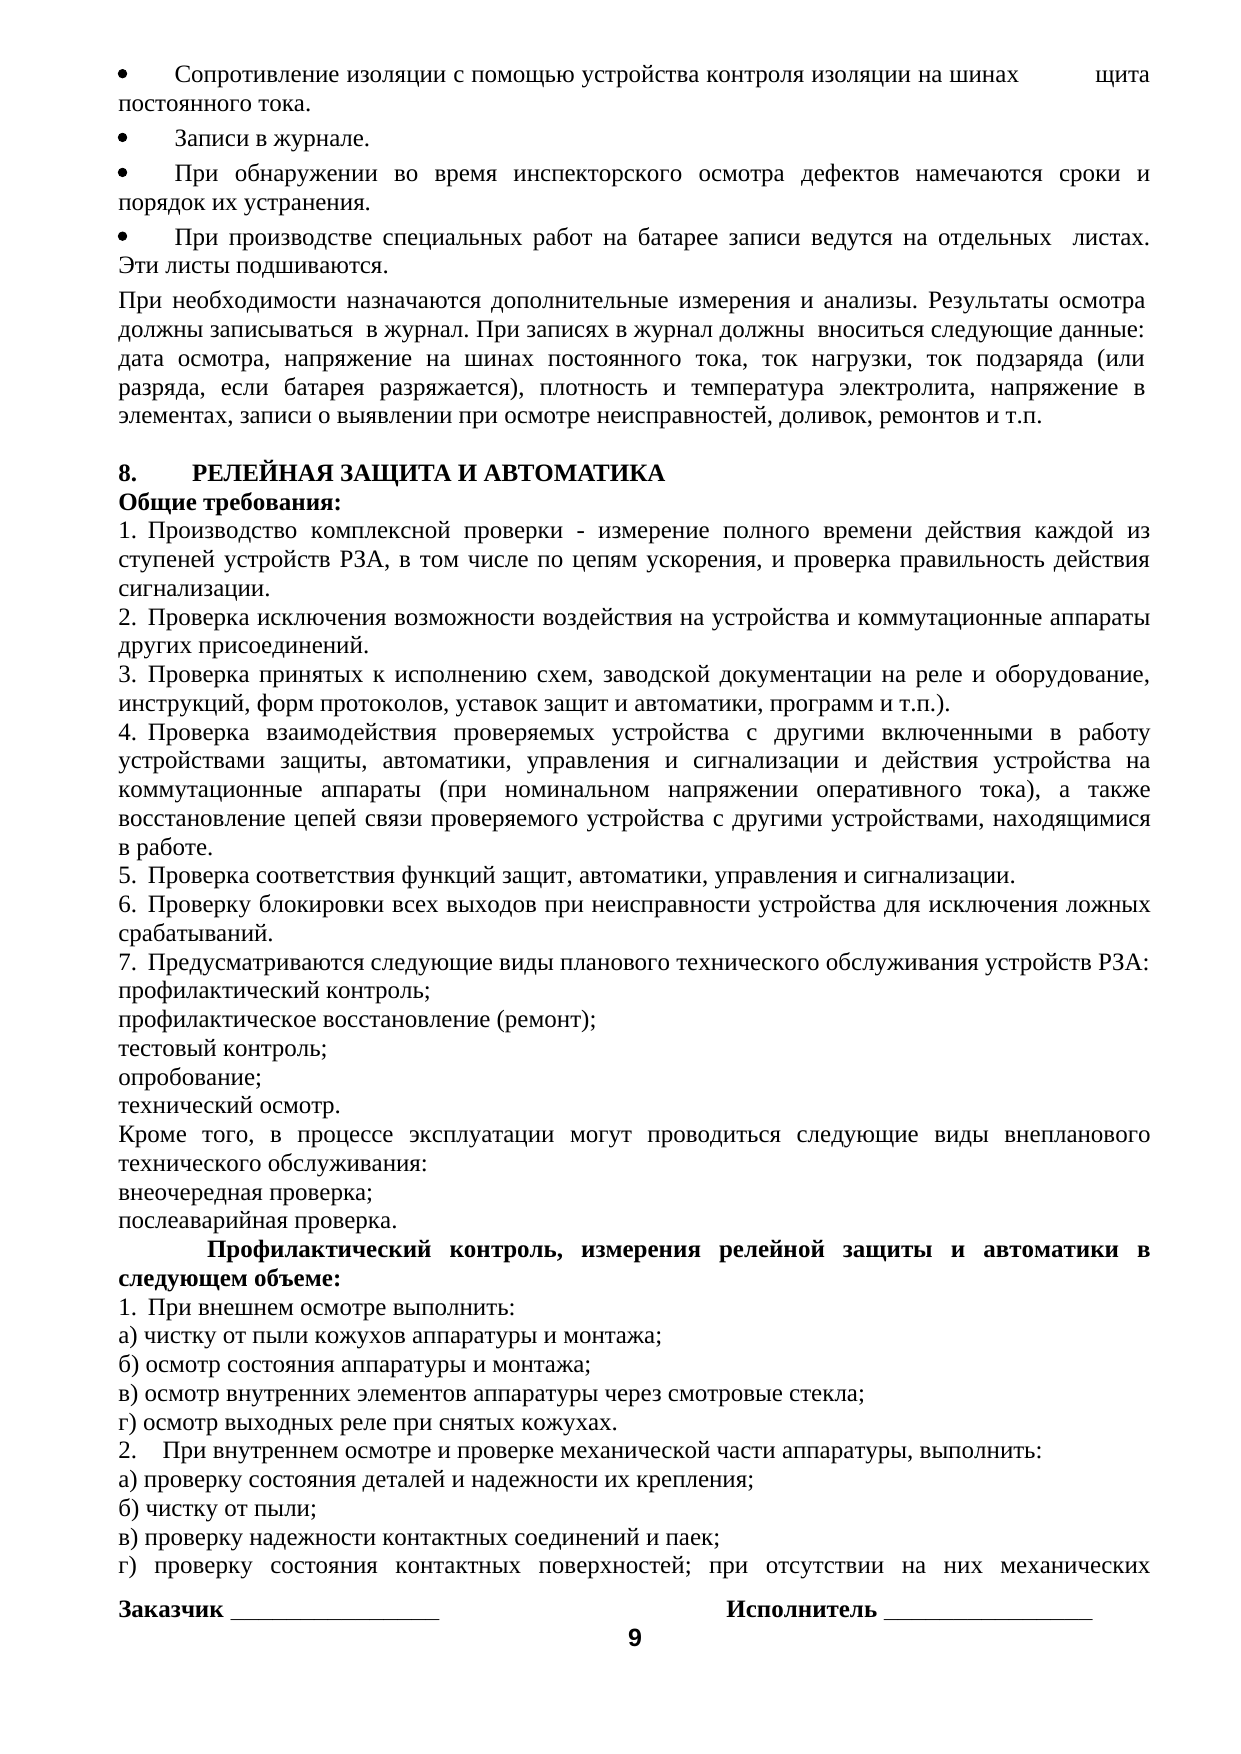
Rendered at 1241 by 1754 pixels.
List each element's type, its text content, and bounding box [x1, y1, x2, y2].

list Проверка соответствия функций защит, автоматики, управления и сигнализации. [118, 860, 1152, 889]
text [118, 1550, 1152, 1579]
list РЕЛЕЙНАЯ ЗАЩИТА И АВТОМАТИКА [118, 458, 1146, 487]
text а) чистку от пыли кожухов аппаратуры и монтажа; [118, 1320, 1152, 1349]
list При внутреннем осмотре и проверке механической части аппаратуры, выполнить: [118, 1435, 1152, 1464]
list При обнаружении во время инспекторского осмотра дефектов намечаются сроки и порядок их устранения. [118, 158, 1152, 215]
list Записи в журнале. [118, 123, 1152, 152]
text При необходимости назначаются дополнительные измерения и анализы. Результаты осмотра должны записываться в журнал. При записях в журнал должны вноситься следующие данные: дата осмотра, напряжение на шинах постоянного тока, ток нагрузки, ток подзаряда (или разряда, если батарея разряжается), плотность и температура электролита, напряжение в элементах, записи о выявлении при осмотре неисправностей, доливок, ремонтов и т.п. [118, 285, 1146, 429]
text опробование; [118, 1062, 1152, 1090]
list Проверка принятых к исполнению схем, заводской документации на реле и оборудование, инструкций, форм протоколов, уставок защит и автоматики, программ и т.п.). [118, 659, 1152, 717]
list Проверка исключения возможности воздействия на устройства и коммутационные аппараты других присоединений. [118, 602, 1152, 659]
text а) проверку состояния деталей и надежности их крепления; [118, 1464, 1152, 1493]
text технический осмотр. [118, 1090, 1152, 1119]
text в) проверку надежности контактных соединений и паек; [118, 1522, 1152, 1550]
text тестовый контроль; [118, 1033, 1152, 1062]
text в) осмотр внутренних элементов аппаратуры через смотровые стекла; [118, 1378, 1152, 1407]
list Сопротивление изоляции с помощью устройства контроля изоляции на шинах щита постоянного тока. [118, 59, 1152, 117]
text Общие требования: [118, 487, 1152, 515]
text профилактический контроль; [118, 975, 1152, 1004]
text внеочередная проверка; [118, 1177, 1152, 1205]
list При производстве специальных работ на батарее записи ведутся на отдельных листах. Эти листы подшиваются. [118, 222, 1152, 279]
list Проверка взаимодействия проверяемых устройства с другими включенными в работу устройствами защиты, автоматики, управления и сигнализации и действия устройства на коммутационные аппараты (при номинальном напряжении оперативного тока), а также восстановление цепей связи проверяемого устройства с другими устройствами, находящимися в работе. [118, 717, 1152, 860]
text б) осмотр состояния аппаратуры и монтажа; [118, 1349, 1152, 1378]
text г) осмотр выходных реле при снятых кожухах. [118, 1407, 1152, 1435]
list Проверку блокировки всех выходов при неисправности устройства для исключения ложных срабатываний. [118, 889, 1152, 947]
list Предусматриваются следующие виды планового технического обслуживания устройств РЗА: [118, 947, 1152, 975]
text Кроме того, в процессе эксплуатации могут проводиться следующие виды внепланового технического обслуживания: [118, 1119, 1152, 1177]
text профилактическое восстановление (ремонт); [118, 1004, 1152, 1033]
list Производство комплексной проверки - измерение полного времени действия каждой из ступеней устройств РЗА, в том числе по цепям ускорения, и проверка правильность действия сигнализации. [118, 515, 1152, 602]
text послеаварийная проверка. [118, 1205, 1152, 1234]
text б) чистку от пыли; [118, 1493, 1152, 1522]
list При внешнем осмотре выполнить: [118, 1292, 1152, 1320]
text Профилактический контроль, измерения релейной защиты и автоматики в следующем объеме: [118, 1234, 1152, 1292]
